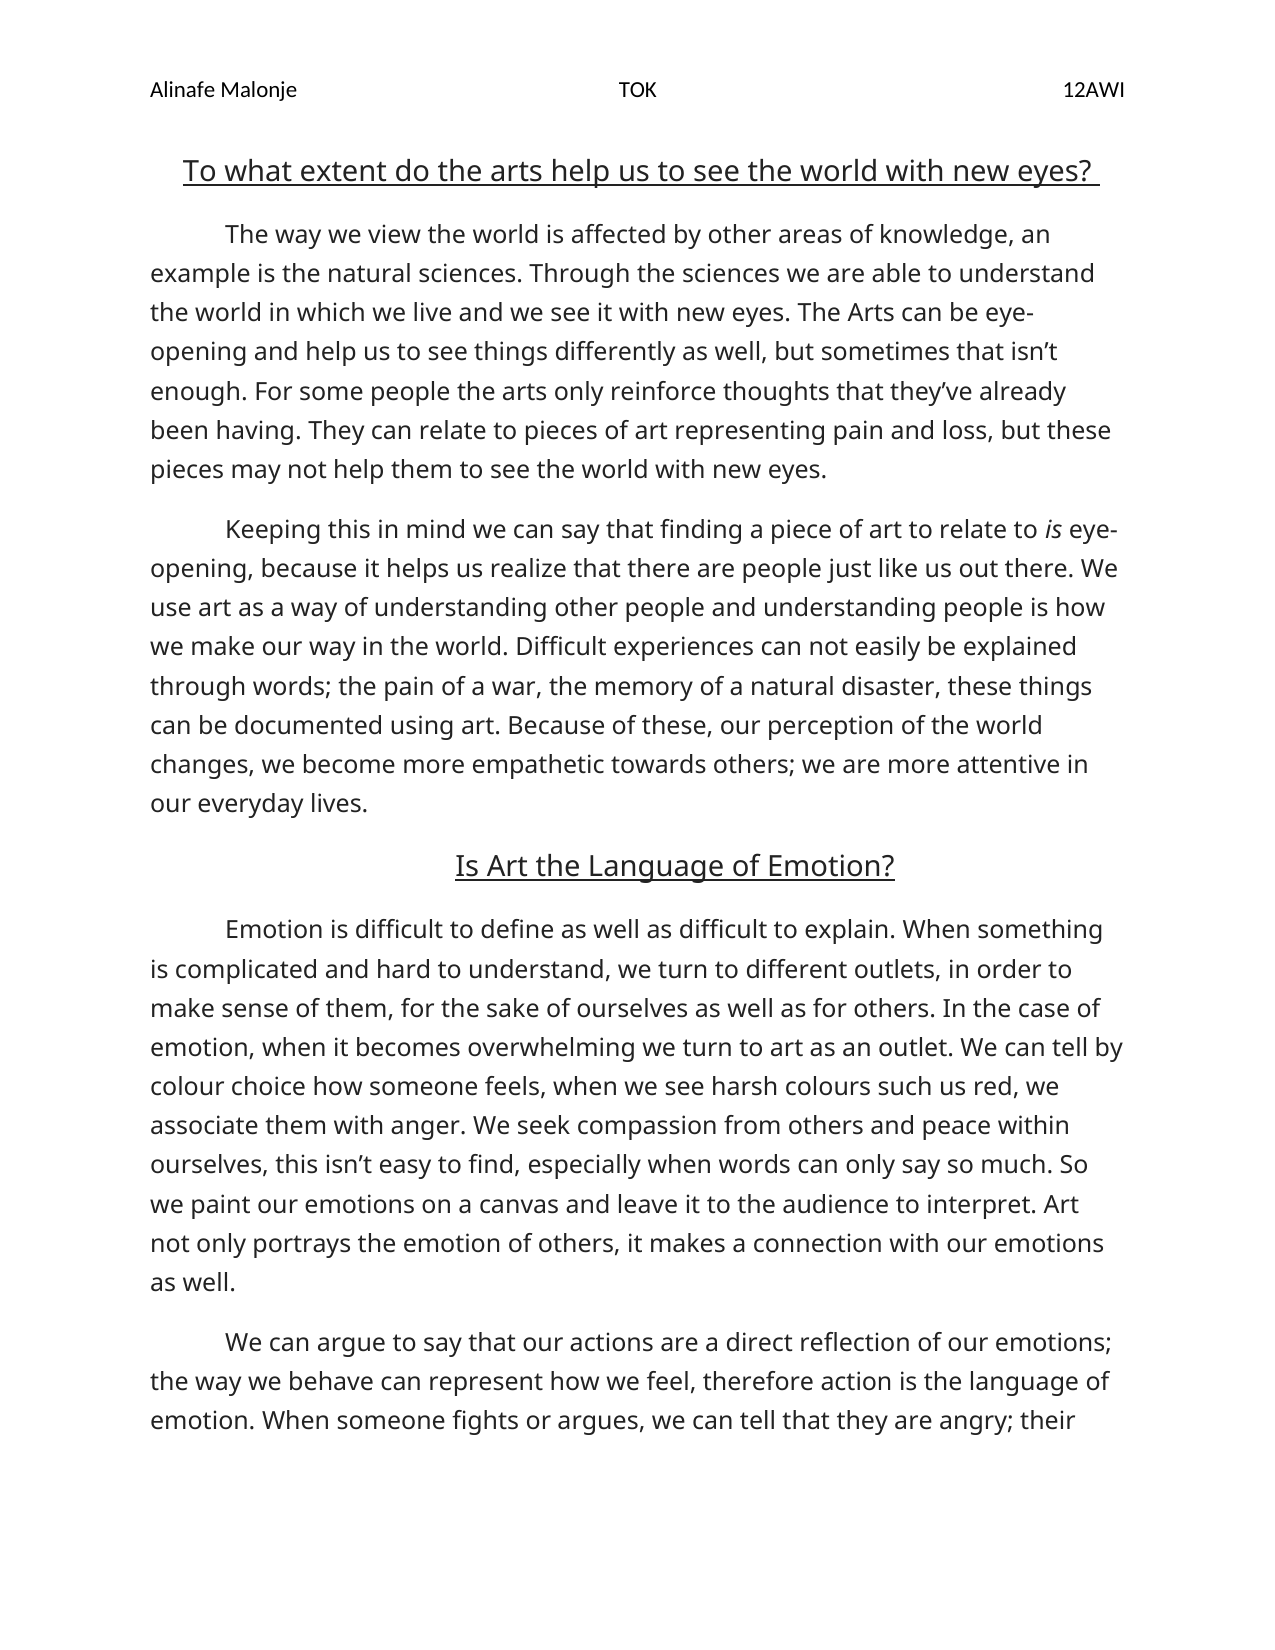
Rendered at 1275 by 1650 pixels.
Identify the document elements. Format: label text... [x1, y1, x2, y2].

text To what extent do the arts help us to see the world with new eyes? [150, 150, 1125, 190]
text Keeping this in mind we can say that finding a piece of art to relate to is eye-opening, because it helps us realize that there are people just like us out there. We use art as a way of understanding other people and understanding people is how we make our way in the world. Difficult experiences can not easily be explained through words; the pain of a war, the memory of a natural disaster, these things can be documented using art. Because of these, our perception of the world changes, we become more empathetic towards others; we are more attentive in our everyday lives. [150, 511, 1125, 820]
text Emotion is difficult to define as well as difficult to explain. When something is complicated and hard to understand, we turn to different outlets, in order to make sense of them, for the sake of ourselves as well as for others. In the case of emotion, when it becomes overwhelming we turn to art as an outlet. We can tell by colour choice how someone feels, when we see harsh colours such us red, we associate them with anger. We seek compassion from others and peace within ourselves, this isn’t easy to find, especially when words can only say so much. So we paint our emotions on a canvas and leave it to the audience to interpret. Art not only portrays the emotion of others, it makes a connection with our emotions as well. [150, 912, 1125, 1299]
text The way we view the world is affected by other areas of knowledge, an example is the natural sciences. Through the sciences we are able to understand the world in which we live and we see it with new eyes. The Arts can be eye-opening and help us to see things differently as well, but sometimes that isn’t enough. For some people the arts only reinforce thoughts that they’ve already been having. They can relate to pieces of art representing pain and loss, but these pieces may not help them to see the world with new eyes. [150, 216, 1125, 486]
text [150, 1324, 1125, 1437]
text Is Art the Language of Emotion? [150, 846, 1125, 885]
